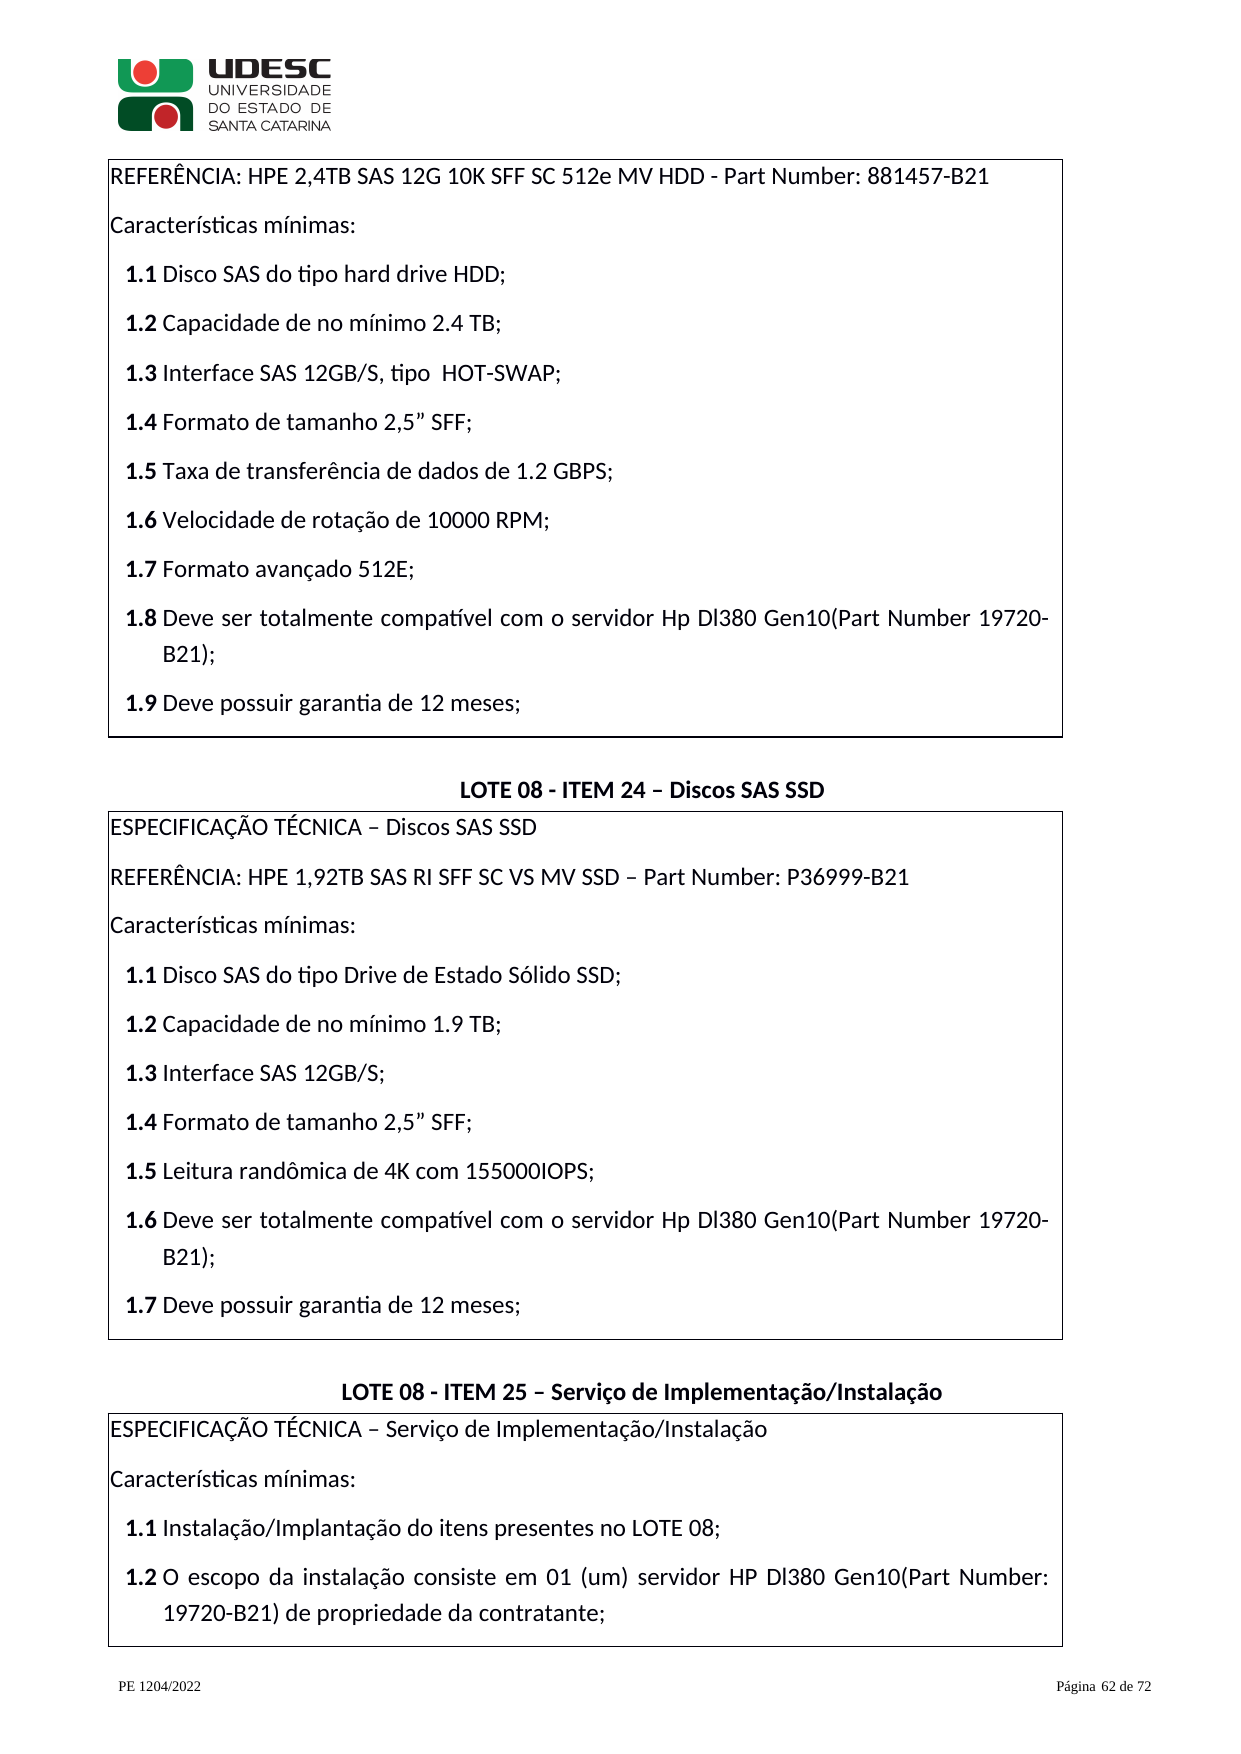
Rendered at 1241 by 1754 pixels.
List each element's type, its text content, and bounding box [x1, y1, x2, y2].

text LOTE 08 - ITEM 25 – Serviço de Implementação/Instalação [118, 1376, 1166, 1407]
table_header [109, 160, 1062, 736]
table_header ESPECIFICAÇÃO TÉCNICA – Discos SAS SSD REFERÊNCIA: HPE 1,92TB SAS RI SFF SC VS MV SSD – Part Number: P36999-B21 Características mínimas: Disco SAS do tipo Drive de Estado Sólido SSD; Capacidade de no mínimo 1.9 TB; Interface SAS 12GB/S; Formato de tamanho 2,5” SFF; Leitura randômica de 4K com 155000IOPS; Deve ser totalmente compatível com o servidor Hp Dl380 Gen10(Part Number 19720-B21); Deve possuir garantia de 12 meses; [109, 812, 1062, 1338]
text LOTE 08 - ITEM 24 – Discos SAS SSD [118, 774, 1166, 804]
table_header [109, 1414, 1062, 1646]
picture [118, 59, 331, 131]
